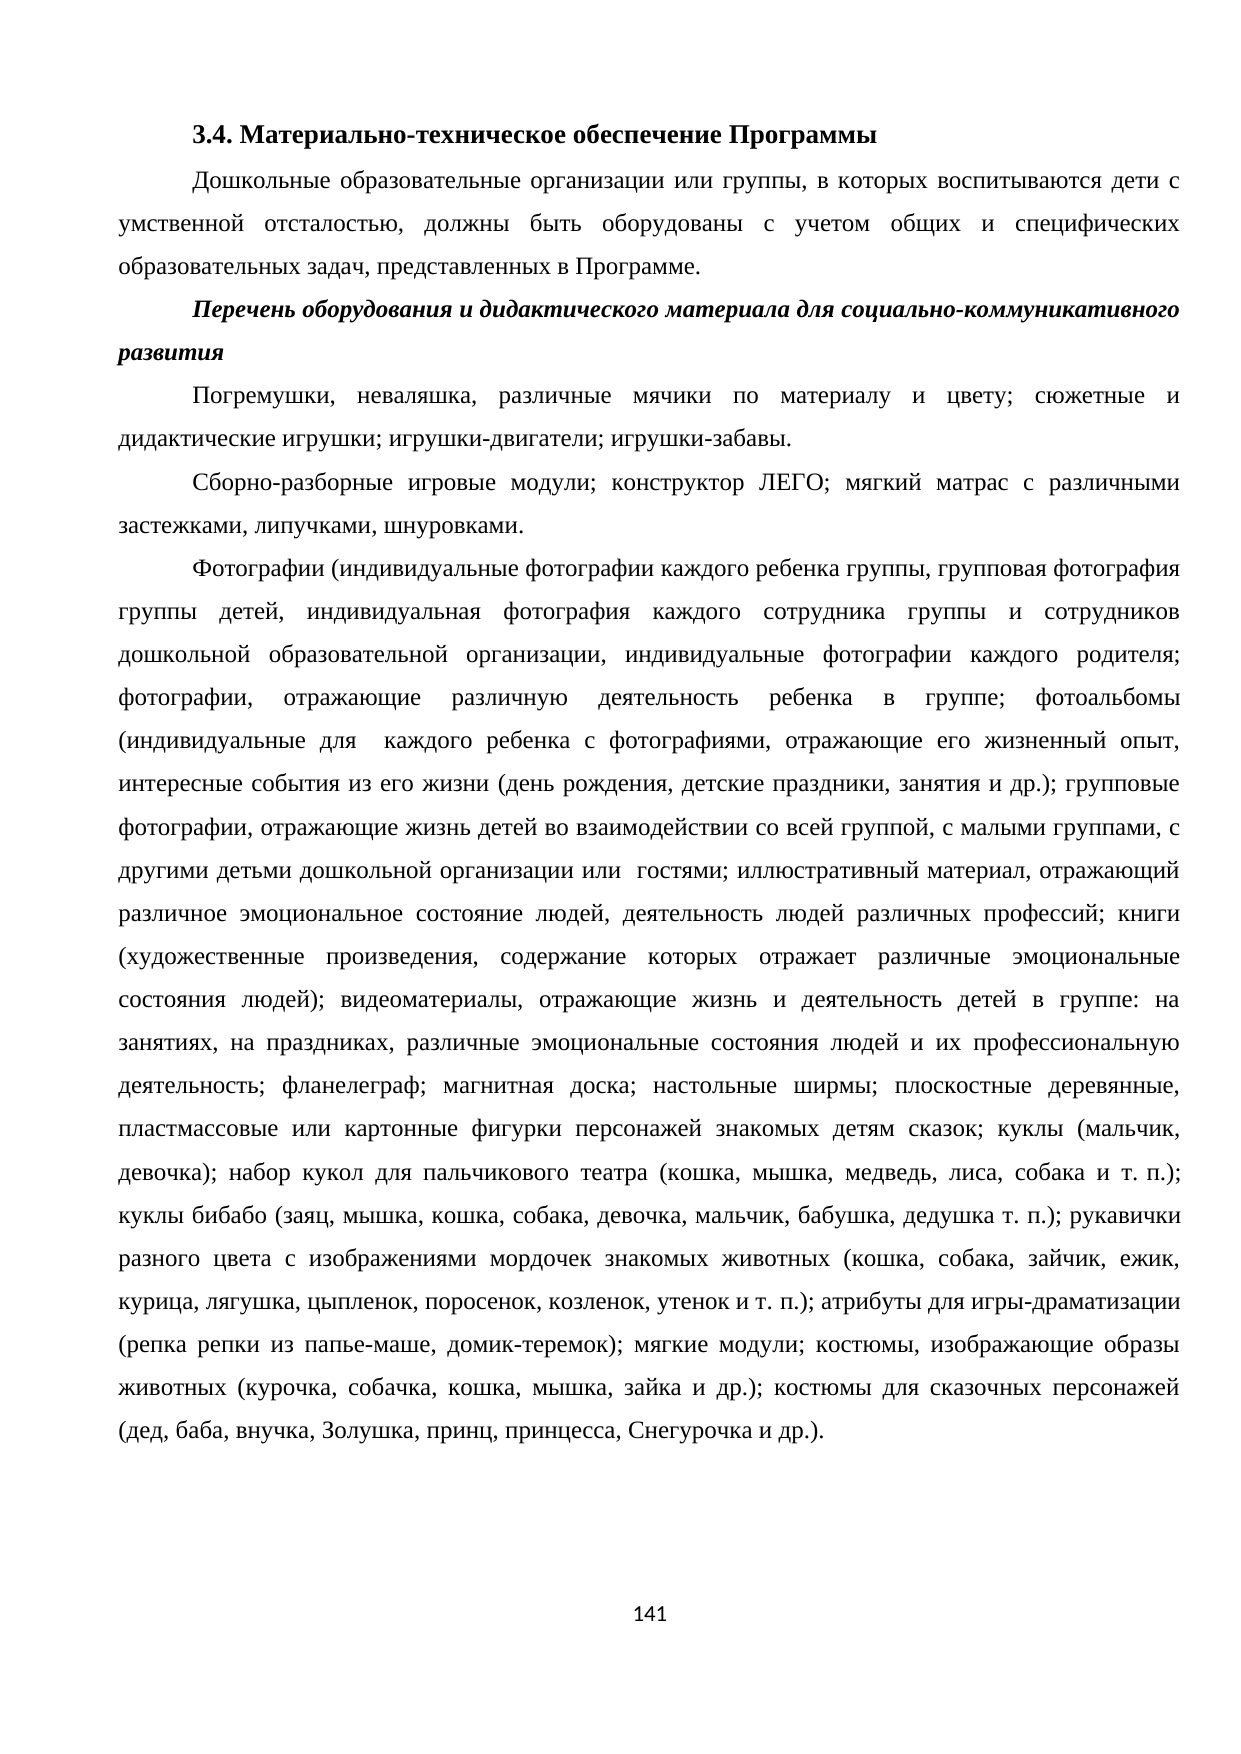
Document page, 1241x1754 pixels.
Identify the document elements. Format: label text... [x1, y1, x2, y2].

text Перечень оборудования и дидактического материала для социально-коммуникативного развития [118, 294, 1181, 366]
text Сборно-разборные игровые модули; конструктор ЛЕГО; мягкий матрас с различными застежками, липучками, шнуровками. [118, 467, 1181, 538]
text Дошкольные образовательные организации или группы, в которых воспитываются дети с умственной отсталостью, должны быть оборудованы с учетом общих и специфических образовательных задач, представленных в Программе. [118, 165, 1181, 280]
text Фотографии (индивидуальные фотографии каждого ребенка группы, групповая фотография группы детей, индивидуальная фотография каждого сотрудника группы и сотрудников дошкольной образовательной организации, индивидуальные фотографии каждого родителя; фотографии, отражающие различную деятельность ребенка в группе; фотоальбомы (индивидуальные для каждого ребенка с фотографиями, отражающие его жизненный опыт, интересные события из его жизни (день рождения, детские праздники, занятия и др.); групповые фотографии, отражающие жизнь детей во взаимодействии со всей группой, с малыми группами, с другими детьми дошкольной организации или гостями; иллюстративный материал, отражающий различное эмоциональное состояние людей, деятельность людей различных профессий; книги (художественные произведения, содержание которых отражает различные эмоциональные состояния людей); видеоматериалы, отражающие жизнь и деятельность детей в группе: на занятиях, на праздниках, различные эмоциональные состояния людей и их профессиональную деятельность; фланелеграф; магнитная доска; настольные ширмы; плоскостные деревянные, пластмассовые или картонные фигурки персонажей знакомых детям сказок; куклы (мальчик, девочка); набор кукол для пальчикового театра (кошка, мышка, медведь, лиса, собака и т. п.); куклы бибабо (заяц, мышка, кошка, собака, девочка, мальчик, бабушка, дедушка т. п.); рукавички разного цвета с изображениями мордочек знакомых животных (кошка, собака, зайчик, ежик, курица, лягушка, цыпленок, поросенок, козленок, утенок и т. п.); атрибуты для игры-драматизации (репка репки из папье-маше, домик-теремок); мягкие модули; костюмы, изображающие образы животных (курочка, собачка, кошка, мышка, зайка и др.); костюмы для сказочных персонажей (дед, баба, внучка, Золушка, принц, принцесса, Снегурочка и др.). [118, 553, 1181, 1444]
subtitle 3.4. Материально-техническое обеспечение Программы [118, 118, 1181, 149]
text Погремушки, неваляшка, различные мячики по материалу и цвету; сюжетные и дидактические игрушки; игрушки-двигатели; игрушки-забавы. [118, 380, 1181, 452]
